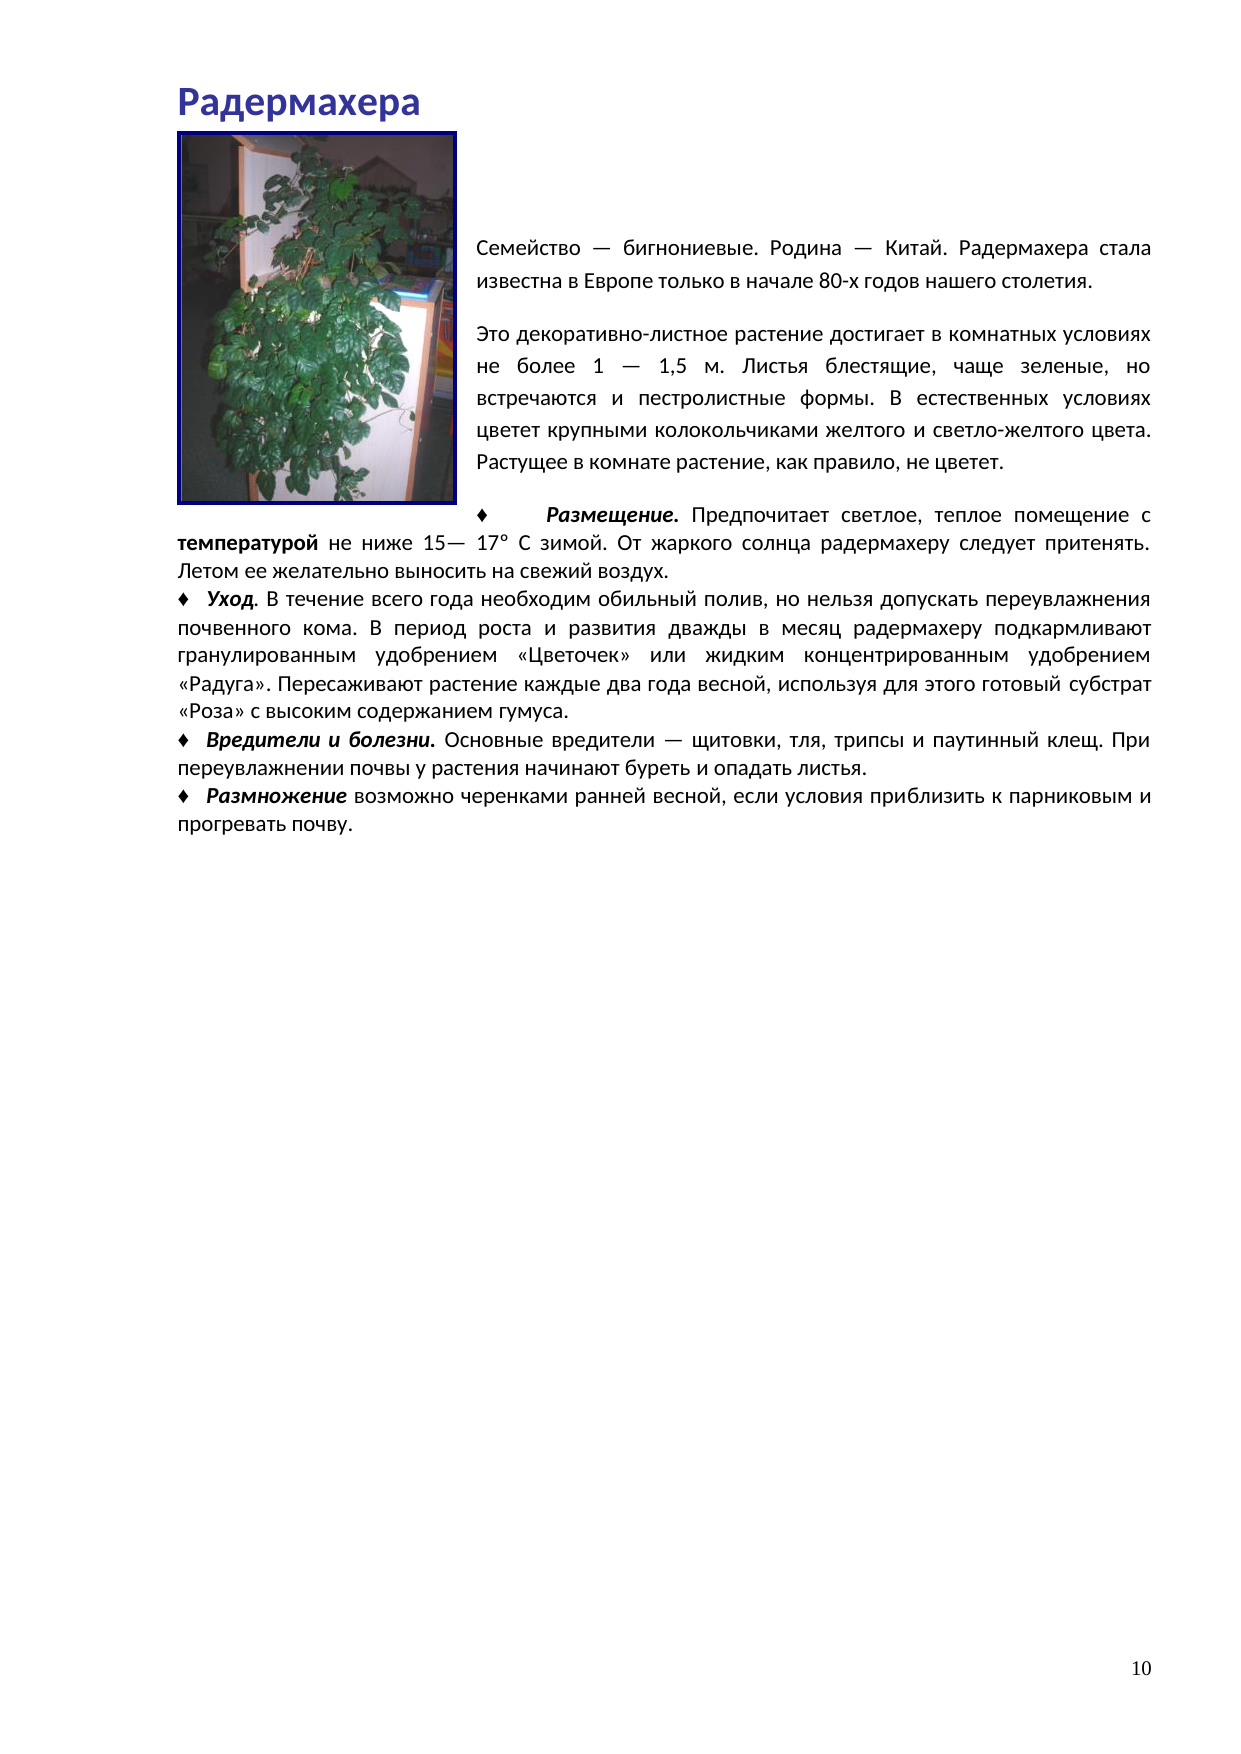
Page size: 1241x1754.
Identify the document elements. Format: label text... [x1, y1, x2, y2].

text Семейство — бигнониевые. Родина — Китай. Радермахера стала известна в Европе только в начале 80-х годов нашего столетия. [457, 233, 1152, 294]
list Размещение. Предпочитает светлое, теплое помещение с температурой не ниже 15— 17º С зимой. От жаркого солнца радермахеру следует притенять. Летом ее желательно выносить на свежий воздух. [177, 501, 1152, 584]
text Это декоративно-листное растение достигает в комнатных условиях не более 1 — . Листья блестящие, чаще зеленые, но встречаются и пестролистные формы. В естественных условиях цветет крупными колокольчиками желтого и светло-желтого цвета. Растущее в комнате растение, как правило, не цветет. [457, 319, 1152, 476]
list Уход. В течение всего года необходим обильный полив, но нельзя допускать переувлажнения почвенного кома. В период роста и развития дважды в месяц радермахеру подкармливают гранулированным удобрением «Цветочек» или жидким концентрированным удобрением «Радуга». Пересаживают растение каждые два года весной, используя для этого готовый субстрат «Роза» с высоким содержанием гумуса. [177, 584, 1152, 725]
text Радермахера [177, 75, 1152, 126]
list Вредители и болезни. Основные вредители — щитовки, тля, трипсы и паутинный клещ. При переувлажнении почвы у растения начинают буреть и опадать листья. [177, 725, 1152, 781]
list Размножение возможно черенками ранней весной, если условия приблизить к парниковым и прогревать почву. [177, 781, 1152, 837]
